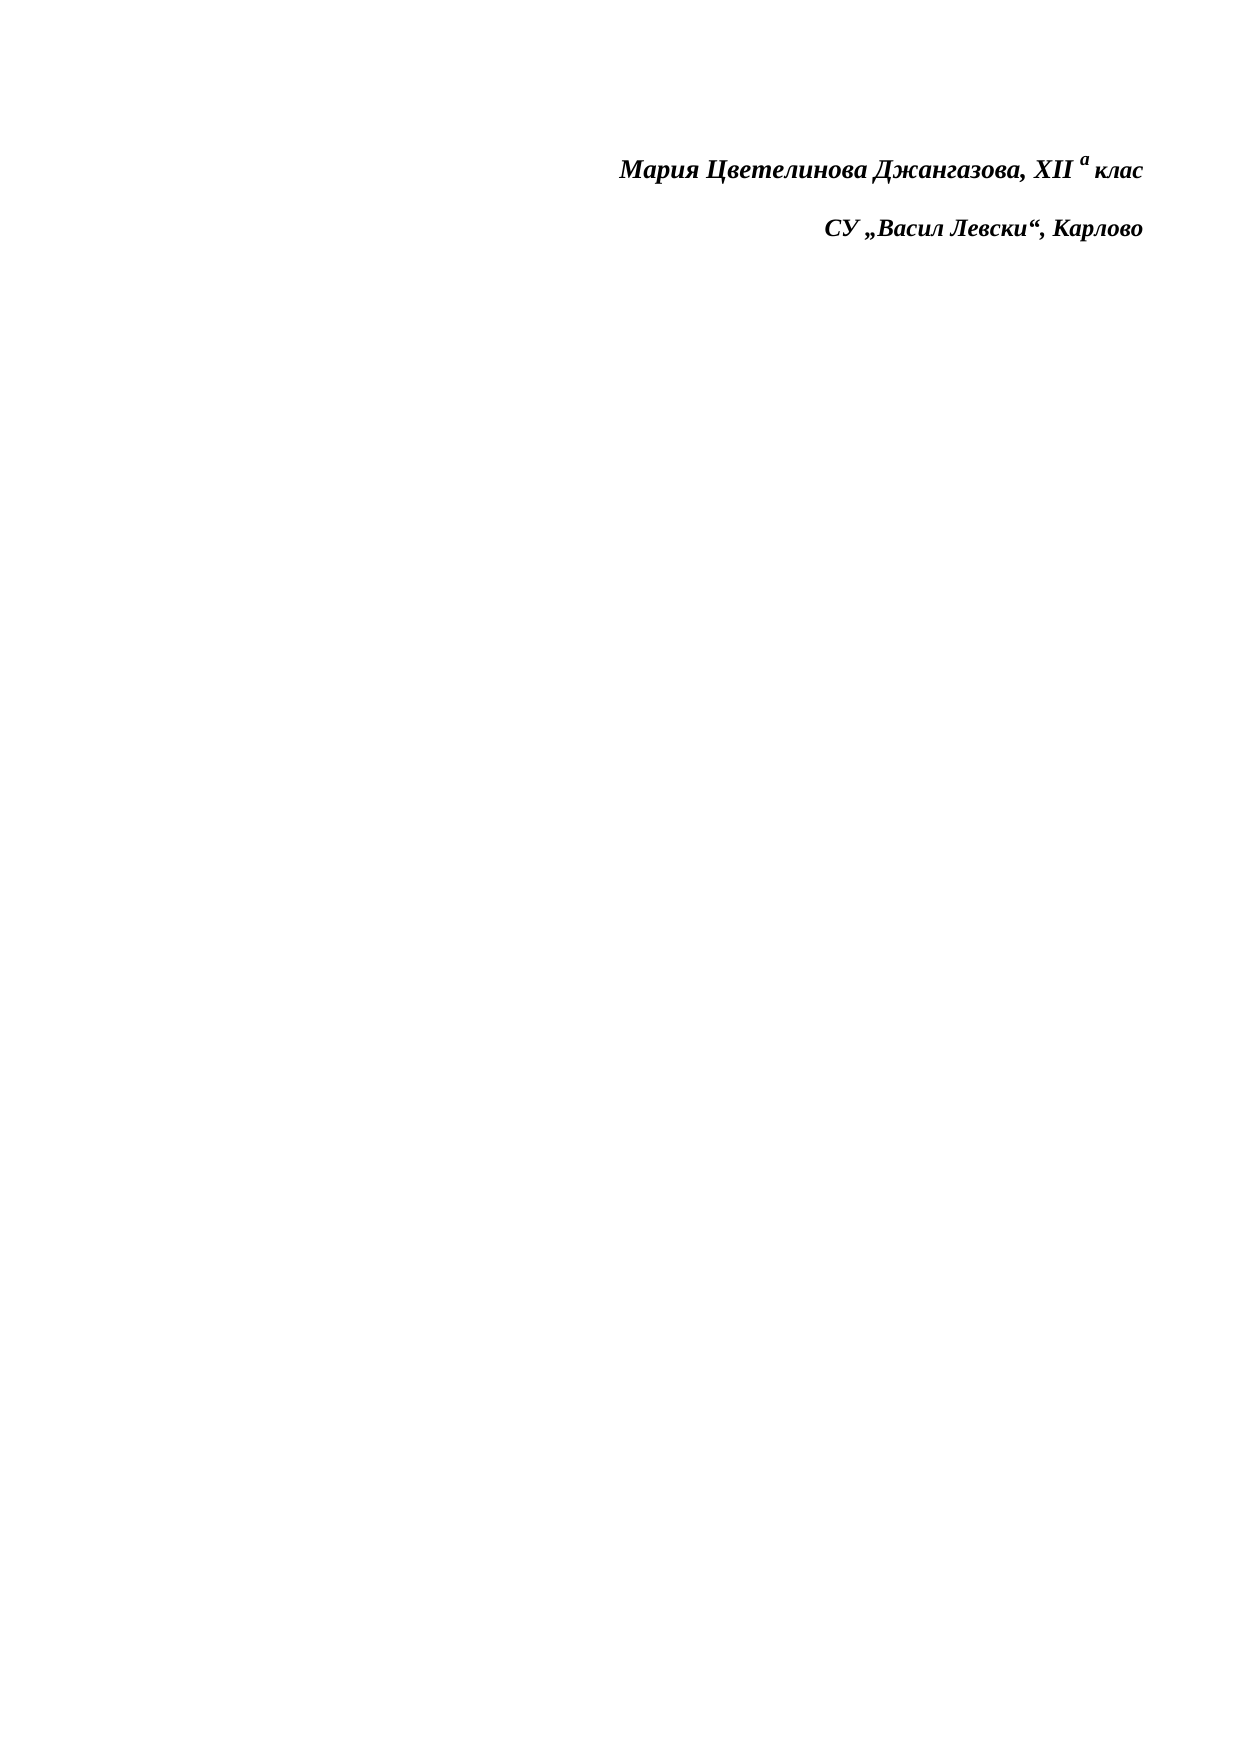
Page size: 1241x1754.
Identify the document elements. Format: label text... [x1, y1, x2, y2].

text СУ „Васил Левски“, Карлово [148, 213, 1146, 241]
text Мария Цветелинова Джангазова, XII а клас [148, 148, 1146, 186]
